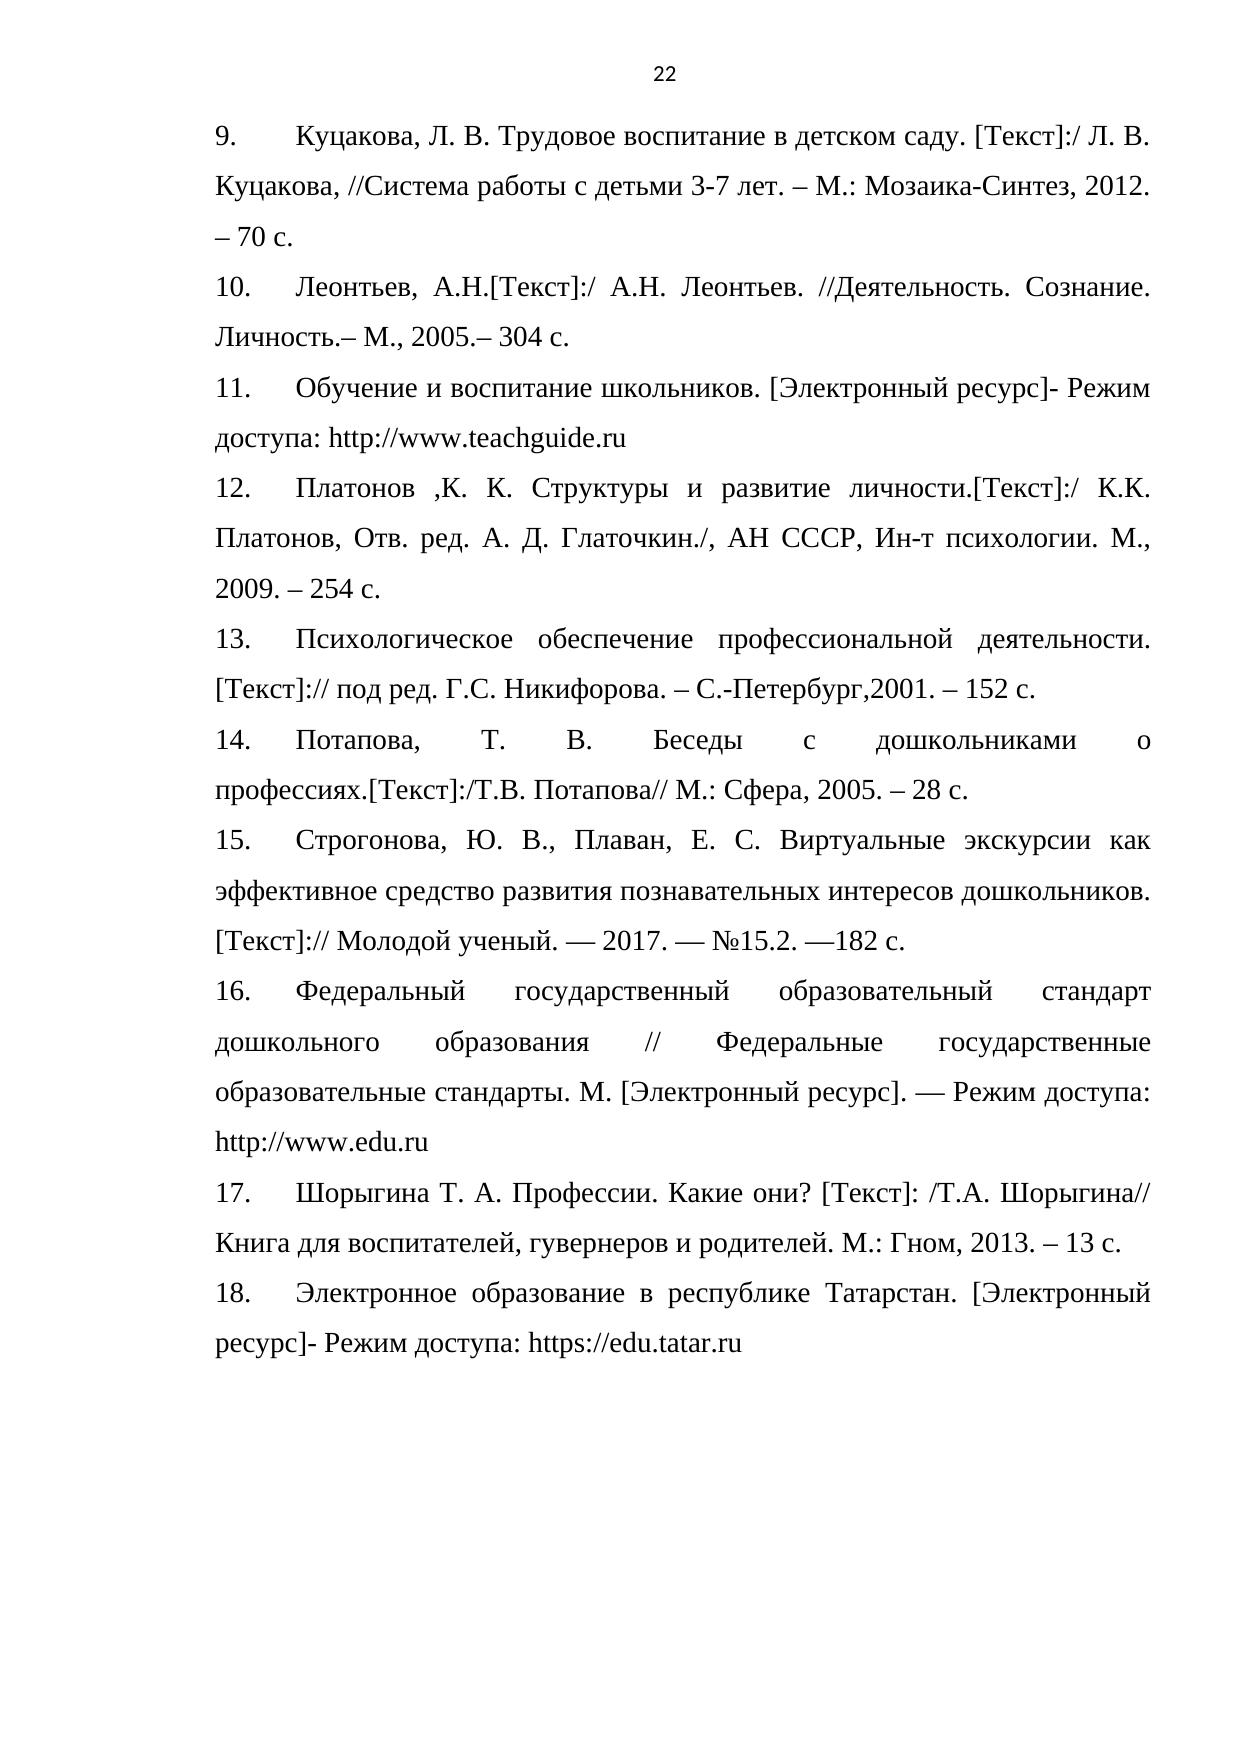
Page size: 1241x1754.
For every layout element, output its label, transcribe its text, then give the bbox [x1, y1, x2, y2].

text 12. Платонов ,К. К. Структуры и развитие личности.[Текст]:/ К.К. Платонов, Отв. ред. А. Д. Глаточкин./, АН СССР, Ин-т психологии. М., 2009. – 254 с. [215, 470, 1152, 604]
text 16. Федеральный государственный образовательный стандарт дошкольного образования // Федеральные государственные образовательные стандарты. М. [Электронный ресурс]. — Режим доступа: http://www.edu.ru [215, 973, 1152, 1158]
text 15. Строгонова, Ю. В., Плаван, Е. С. Виртуальные экскурсии как эффективное средство развития познавательных интересов дошкольников.[Текст]:// Молодой ученый. — 2017. — №15.2. —182 с. [215, 822, 1152, 957]
text 11. Обучение и воспитание школьников. [Электронный ресурс]- Режим доступа: http://www.teachguide.ru [215, 370, 1152, 453]
text 18. Электронное образование в республике Татарстан. [Электронный ресурс]- Режим доступа: https://edu.tatar.ru [215, 1275, 1152, 1359]
text 9. Куцакова, Л. В. Трудовое воспитание в детском саду. [Текст]:/ Л. В. Куцакова, //Система работы с детьми 3-7 лет. – М.: Мозаика-Синтез, 2012. – 70 с. [215, 118, 1152, 252]
text 17. Шорыгина Т. А. Профессии. Какие они? [Текст]: /Т.А. Шорыгина// Книга для воспитателей, гувернеров и родителей. М.: Гном, 2013. – 13 с. [215, 1175, 1152, 1258]
text 14. Потапова, Т. В. Беседы с дошкольниками о профессиях.[Текст]:/Т.В. Потапова// М.: Сфера, 2005. – 28 с. [215, 722, 1152, 806]
text 13. Психологическое обеспечение профессиональной деятельности.[Текст]:// под ред. Г.С. Никифорова. – С.-Петербург,2001. – 152 с. [215, 621, 1152, 705]
text 10. Леонтьев, А.Н.[Текст]:/ А.Н. Леонтьев. //Деятельность. Сознание. Личность.– М., 2005.– 304 с. [215, 269, 1152, 353]
